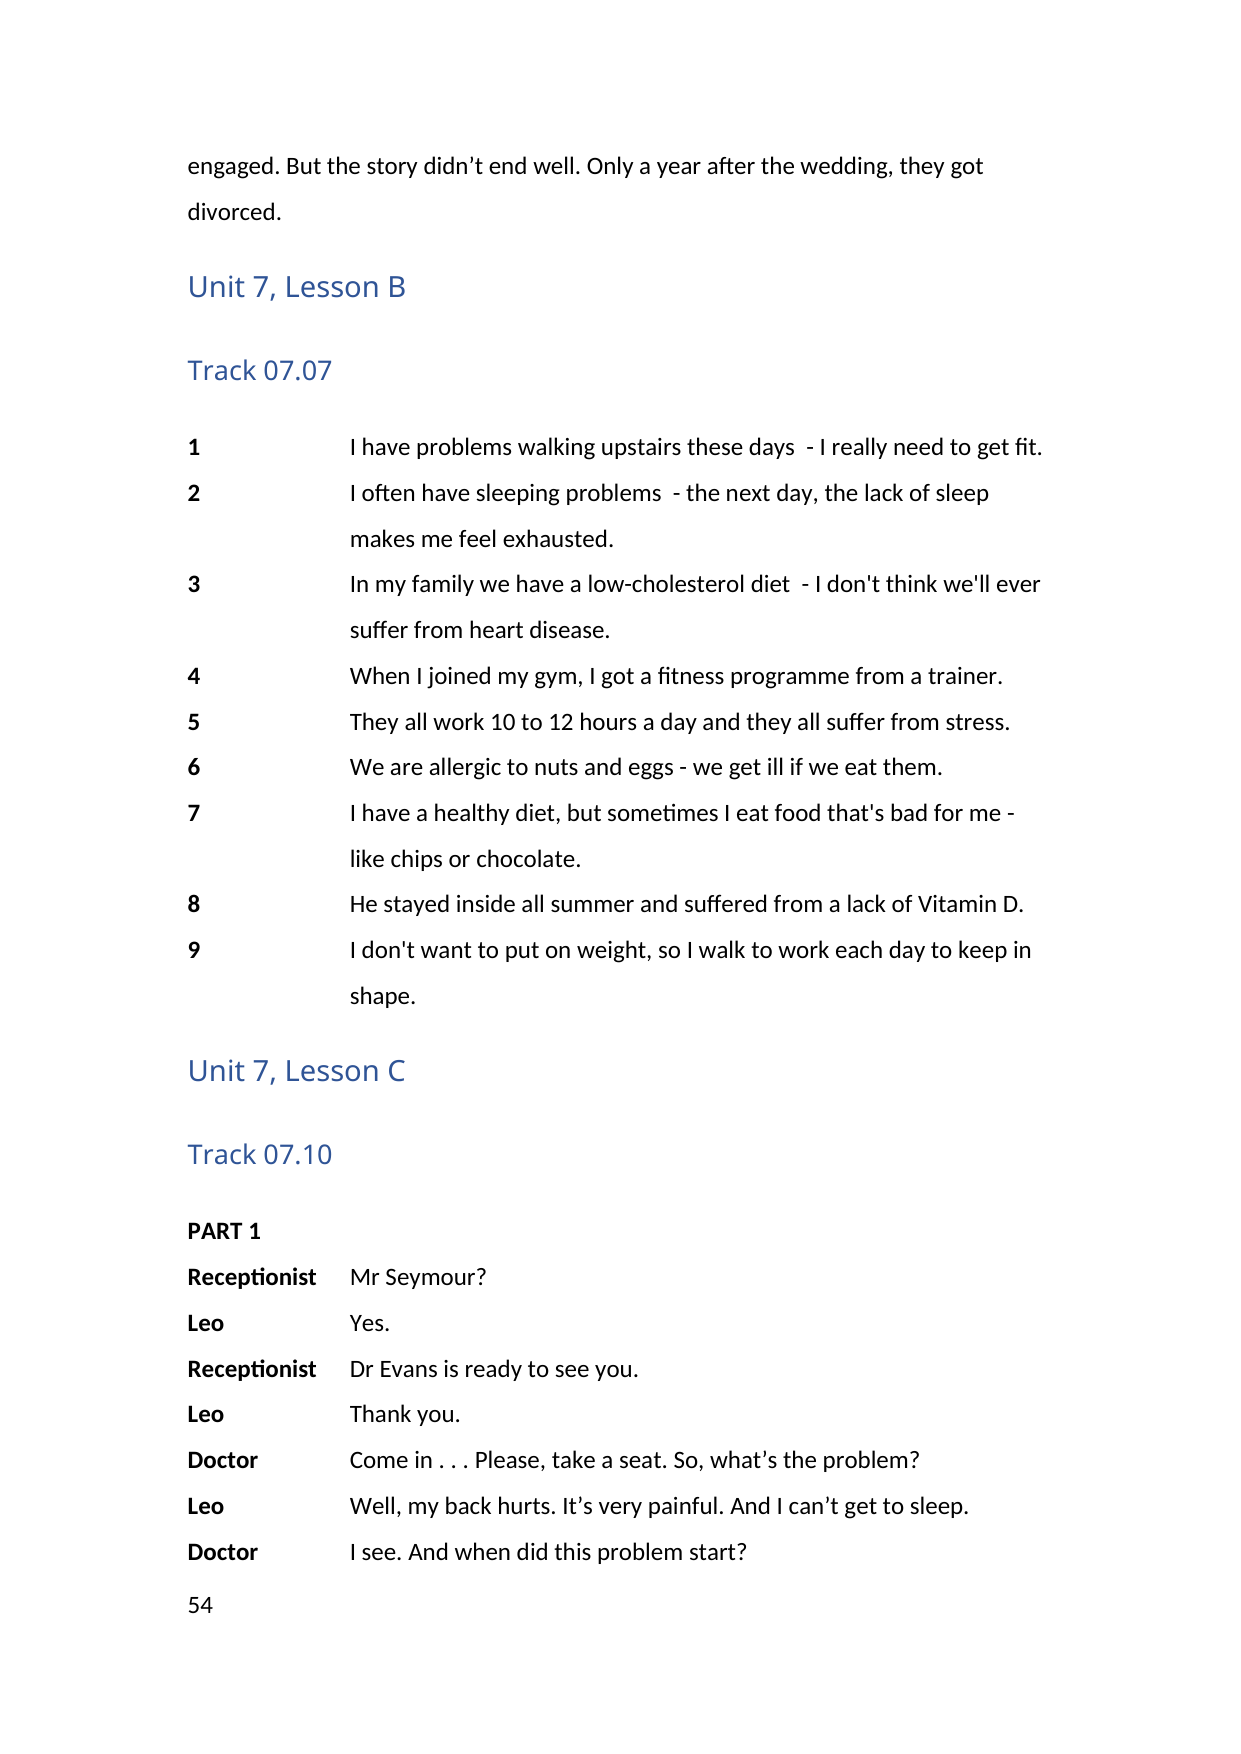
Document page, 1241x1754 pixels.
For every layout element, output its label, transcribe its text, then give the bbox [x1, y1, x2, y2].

text 8 He stayed inside all summer and suffered from a lack of Vitamin D. [187, 888, 1053, 919]
text 6 We are allergic to nuts and eggs - we get ill if we eat them. [187, 751, 1053, 782]
text Doctor Come in . . . Please, take a seat. So, what’s the problem? [187, 1444, 1053, 1475]
text 9 I don't want to put on weight, so I walk to work each day to keep in shape. [187, 934, 1053, 1011]
text PART 1 [187, 1216, 1053, 1246]
subtitle Unit 7, Lesson B [187, 266, 1053, 306]
text Leo Thank you. [187, 1398, 1053, 1429]
subtitle Track 07.10 [187, 1135, 1053, 1172]
text Receptionist Mr Seymour? [187, 1261, 1053, 1292]
subtitle Track 07.07 [187, 351, 1053, 388]
text 1 I have problems walking upstairs these days - I really need to get fit. [187, 431, 1053, 462]
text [187, 150, 1053, 226]
text 2 I often have sleeping problems - the next day, the lack of sleep makes me feel exhausted. [187, 477, 1053, 553]
text 5 They all work 10 to 12 hours a day and they all suffer from stress. [187, 706, 1053, 736]
text 3 In my family we have a low-cholesterol diet - I don't think we'll ever suffer from heart disease. [187, 568, 1053, 645]
subtitle Unit 7, Lesson C [187, 1051, 1053, 1090]
text Leo Yes. [187, 1307, 1053, 1337]
text 4 When I joined my gym, I got a fitness programme from a trainer. [187, 660, 1053, 690]
text Receptionist Dr Evans is ready to see you. [187, 1353, 1053, 1383]
text 7 I have a healthy diet, but sometimes I eat food that's bad for me - like chips or chocolate. [187, 797, 1053, 873]
text Doctor I see. And when did this problem start? [187, 1536, 1053, 1566]
text Leo Well, my back hurts. It’s very painful. And I can’t get to sleep. [187, 1490, 1053, 1520]
